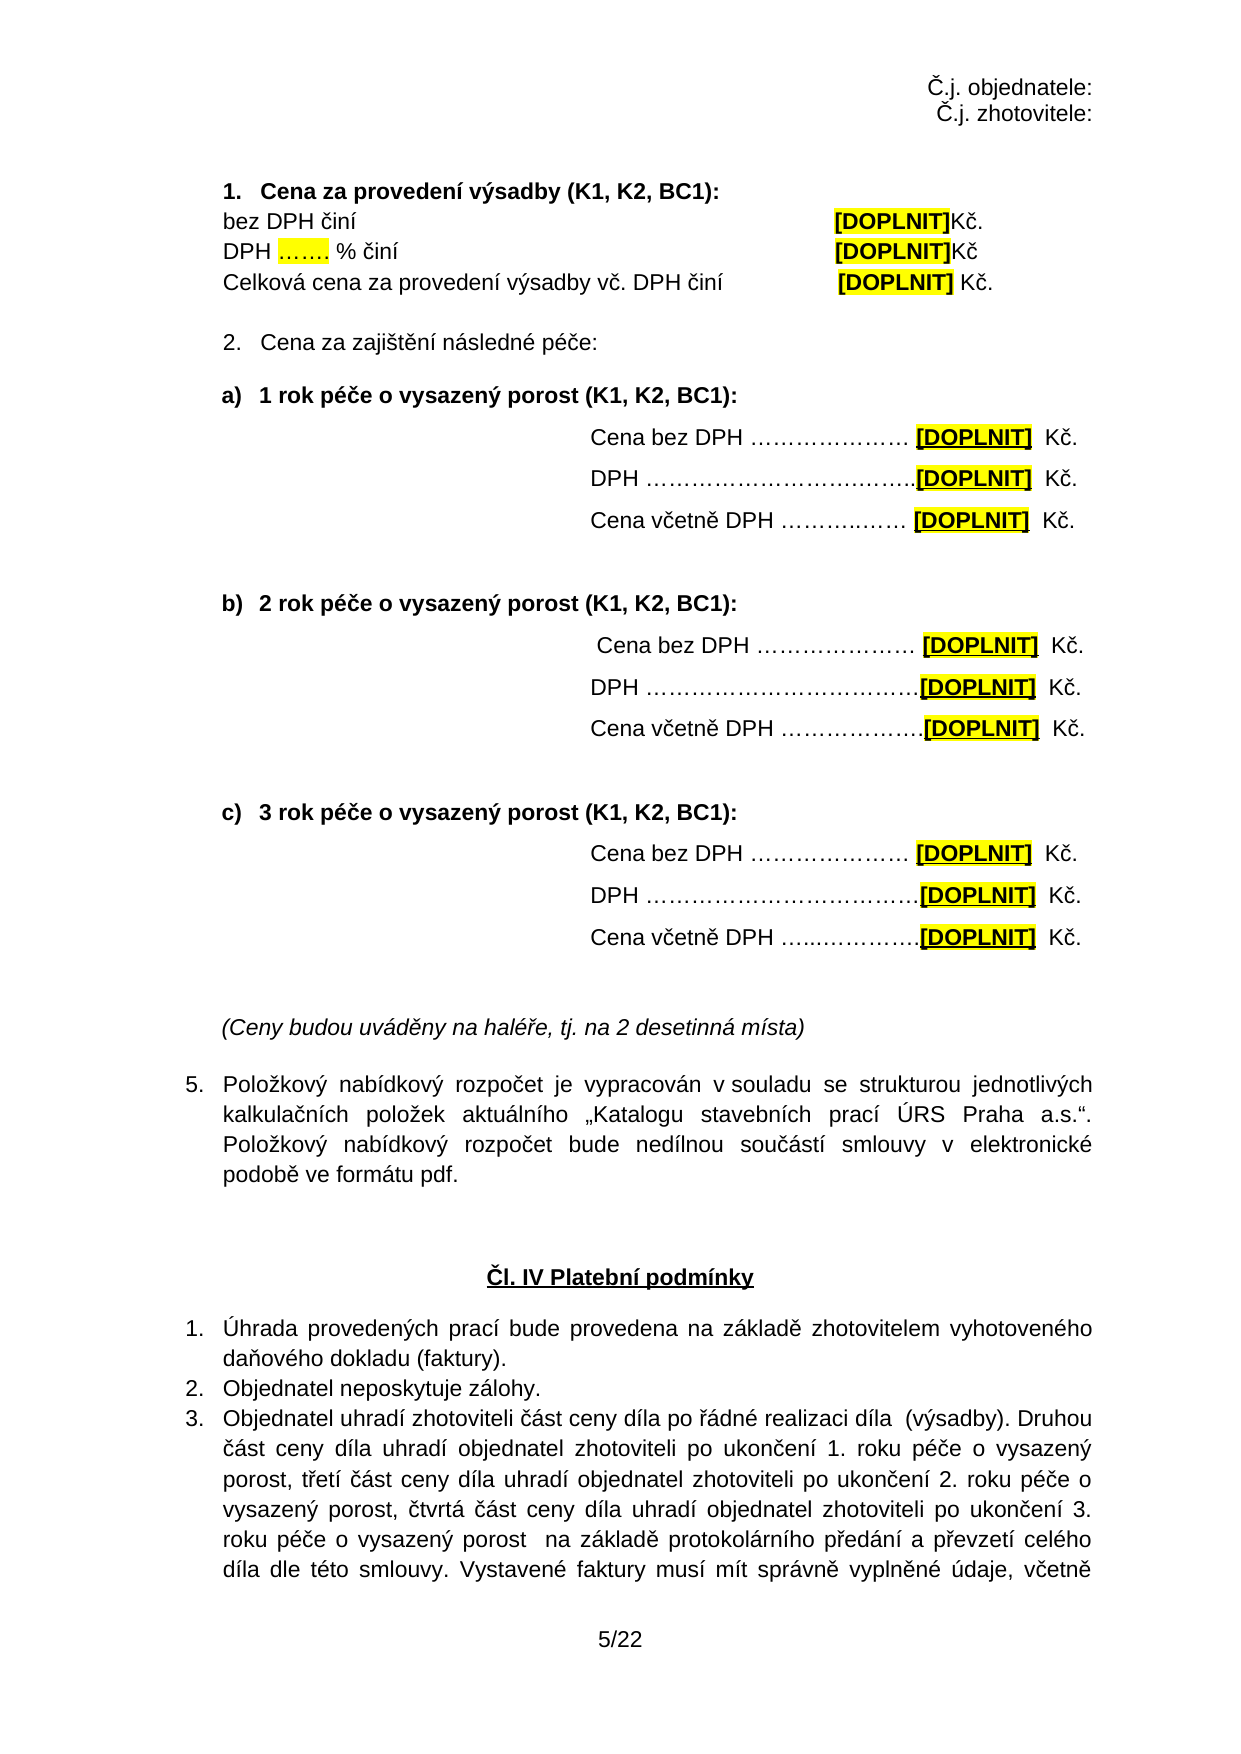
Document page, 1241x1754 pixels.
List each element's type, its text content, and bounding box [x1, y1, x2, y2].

list 1 rok péče o vysazený porost (K1, K2, BC1): [221, 380, 1093, 409]
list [185, 1405, 1093, 1583]
list Položkový nabídkový rozpočet je vypracován v souladu se strukturou jednotlivých kalkulačních položek aktuálního „Katalogu stavebních prací ÚRS Praha a.s.“. Položkový nabídkový rozpočet bude nedílnou součástí smlouvy v elektronické podobě ve formátu pdf. [185, 1071, 1093, 1188]
list bez DPH činí [DOPLNIT]Kč. [950, 208, 1093, 234]
text Cena bez DPH ………………… [DOPLNIT] Kč. [554, 630, 1093, 659]
text Cena včetně DPH ………..…… [DOPLNIT] Kč. [148, 505, 1093, 534]
text DPH ……………………….……..[DOPLNIT] Kč. [148, 463, 1093, 492]
text Cena včetně DPH ……………….[DOPLNIT] Kč. [148, 713, 1093, 742]
text DPH ………………………………[DOPLNIT] Kč. [148, 672, 1093, 701]
list DPH ……. % činí [DOPLNIT]Kč Celková cena za provedení výsadby vč. DPH činí [DOPLNIT] Kč. [223, 238, 1093, 295]
list Cena za zajištění následné péče: [223, 329, 1093, 355]
text Cena bez DPH ………………… [DOPLNIT] Kč. [554, 838, 1093, 867]
text DPH ………………………………[DOPLNIT] Kč. [148, 880, 1093, 909]
text (Ceny budou uváděny na haléře, tj. na 2 desetinná místa) [148, 1014, 1093, 1041]
list Cena za provedení výsadby (K1, K2, BC1): [223, 178, 1093, 204]
list 3 rok péče o vysazený porost (K1, K2, BC1): [221, 797, 1093, 826]
text Čl. IV Platební podmínky [148, 1263, 1093, 1290]
list bez DPH činí [DOPLNIT]Kč. [223, 208, 834, 234]
list Objednatel neposkytuje zálohy. [185, 1375, 1093, 1401]
list 2 rok péče o vysazený porost (K1, K2, BC1): [221, 588, 1093, 617]
list Úhrada provedených prací bude provedena na základě zhotovitelem vyhotoveného daňového dokladu (faktury). [185, 1314, 1093, 1371]
text Cena včetně DPH …...………….[DOPLNIT] Kč. [148, 922, 1093, 951]
text Cena bez DPH ………………… [DOPLNIT] Kč. [554, 422, 1093, 451]
